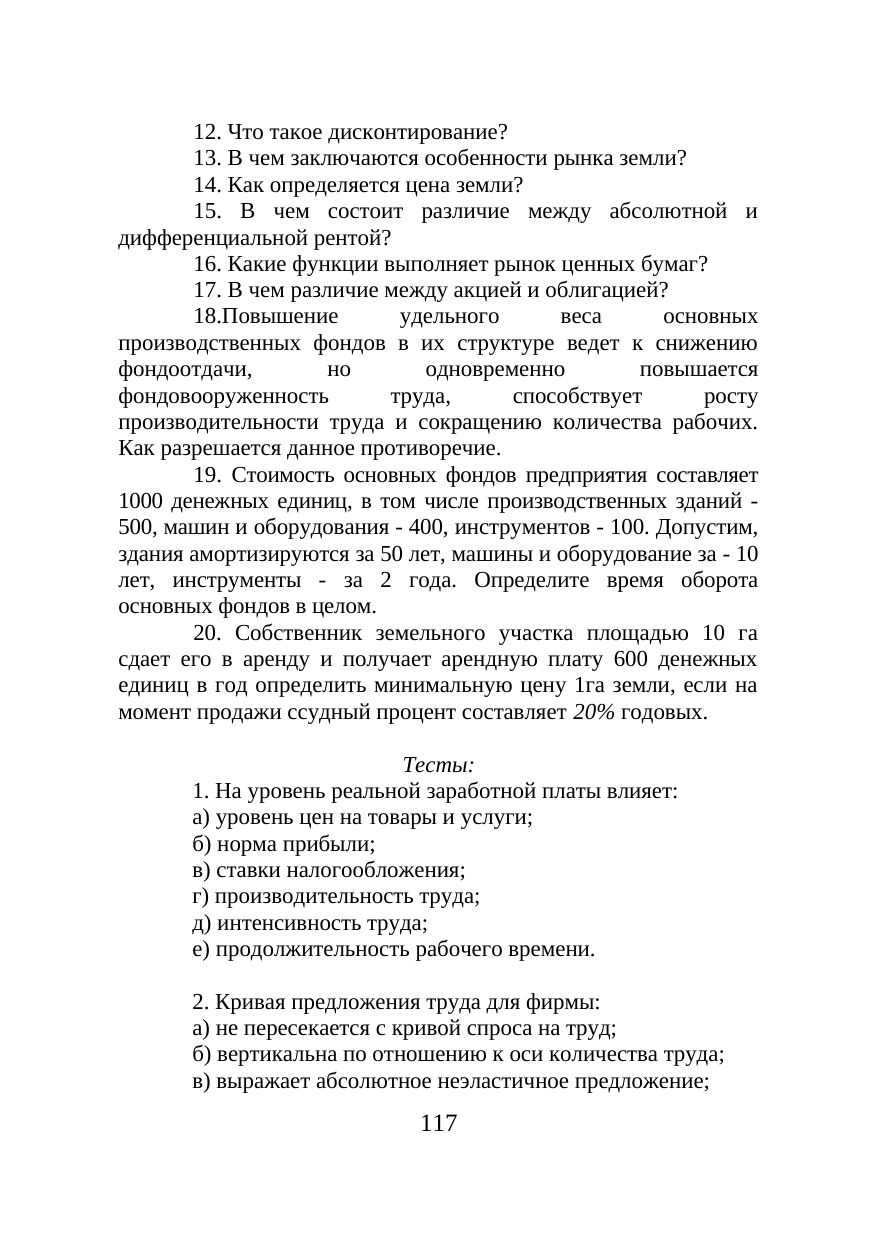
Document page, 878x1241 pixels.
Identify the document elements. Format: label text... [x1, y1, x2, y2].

text б) норма прибыли; [118, 830, 759, 856]
text б) вертикальна по отношению к оси количества труда; [118, 1041, 759, 1067]
text а) не пересекается с кривой спроса на труд; [118, 1014, 759, 1041]
text 1. На уровень реальной заработной платы влияет: [118, 777, 759, 803]
text Тесты: [118, 751, 759, 777]
text 16. Какие функции выполняет рынок ценных бумаг? [118, 250, 759, 276]
text в) выражает абсолютное неэластичное предложение; [118, 1067, 759, 1093]
text д) интенсивность труда; [118, 909, 759, 935]
text 13. В чем заключаются особенности рынка земли? [118, 144, 759, 171]
text в) ставки налогообложения; [118, 856, 759, 882]
text 19. Стоимость основных фондов предприятия составляет 1000 денежных единиц, в том числе производственных зданий - 500, машин и оборудования - 400, инструментов - 100. Допустим, здания амортизируются за 50 лет, машины и оборудование за - 10 лет, инструменты - за 2 года. Определите время оборота основных фондов в целом. [118, 461, 759, 619]
text а) уровень цен на товары и услуги; [118, 803, 759, 830]
text е) продолжительность рабочего времени. [118, 935, 759, 961]
text 14. Как определяется цена земли? [118, 171, 759, 197]
text 20. Собственник земельного участка площадью сдает его в аренду и получает арендную плату 600 денежных единиц в год определить минимальную цену 1га земли, если на момент продажи ссудный процент составляет 20% годовых. [118, 619, 759, 724]
text 17. В чем различие между акцией и облигацией? [118, 276, 759, 303]
text 15. В чем состоит различие между абсолютной и дифференциальной рентой? [118, 197, 759, 250]
text г) производительность труда; [118, 882, 759, 909]
text 18.Повышение удельного веса основных производственных фондов в их структуре ведет к снижению фондоотдачи, но одновременно повышается фондовооруженность труда, способствует росту производительности труда и сокращению количества рабочих. Как разрешается данное противоречие. [118, 303, 759, 461]
text 2. Кривая предложения труда для фирмы: [118, 988, 759, 1014]
text 12. Что такое дисконтирование? [118, 118, 759, 144]
